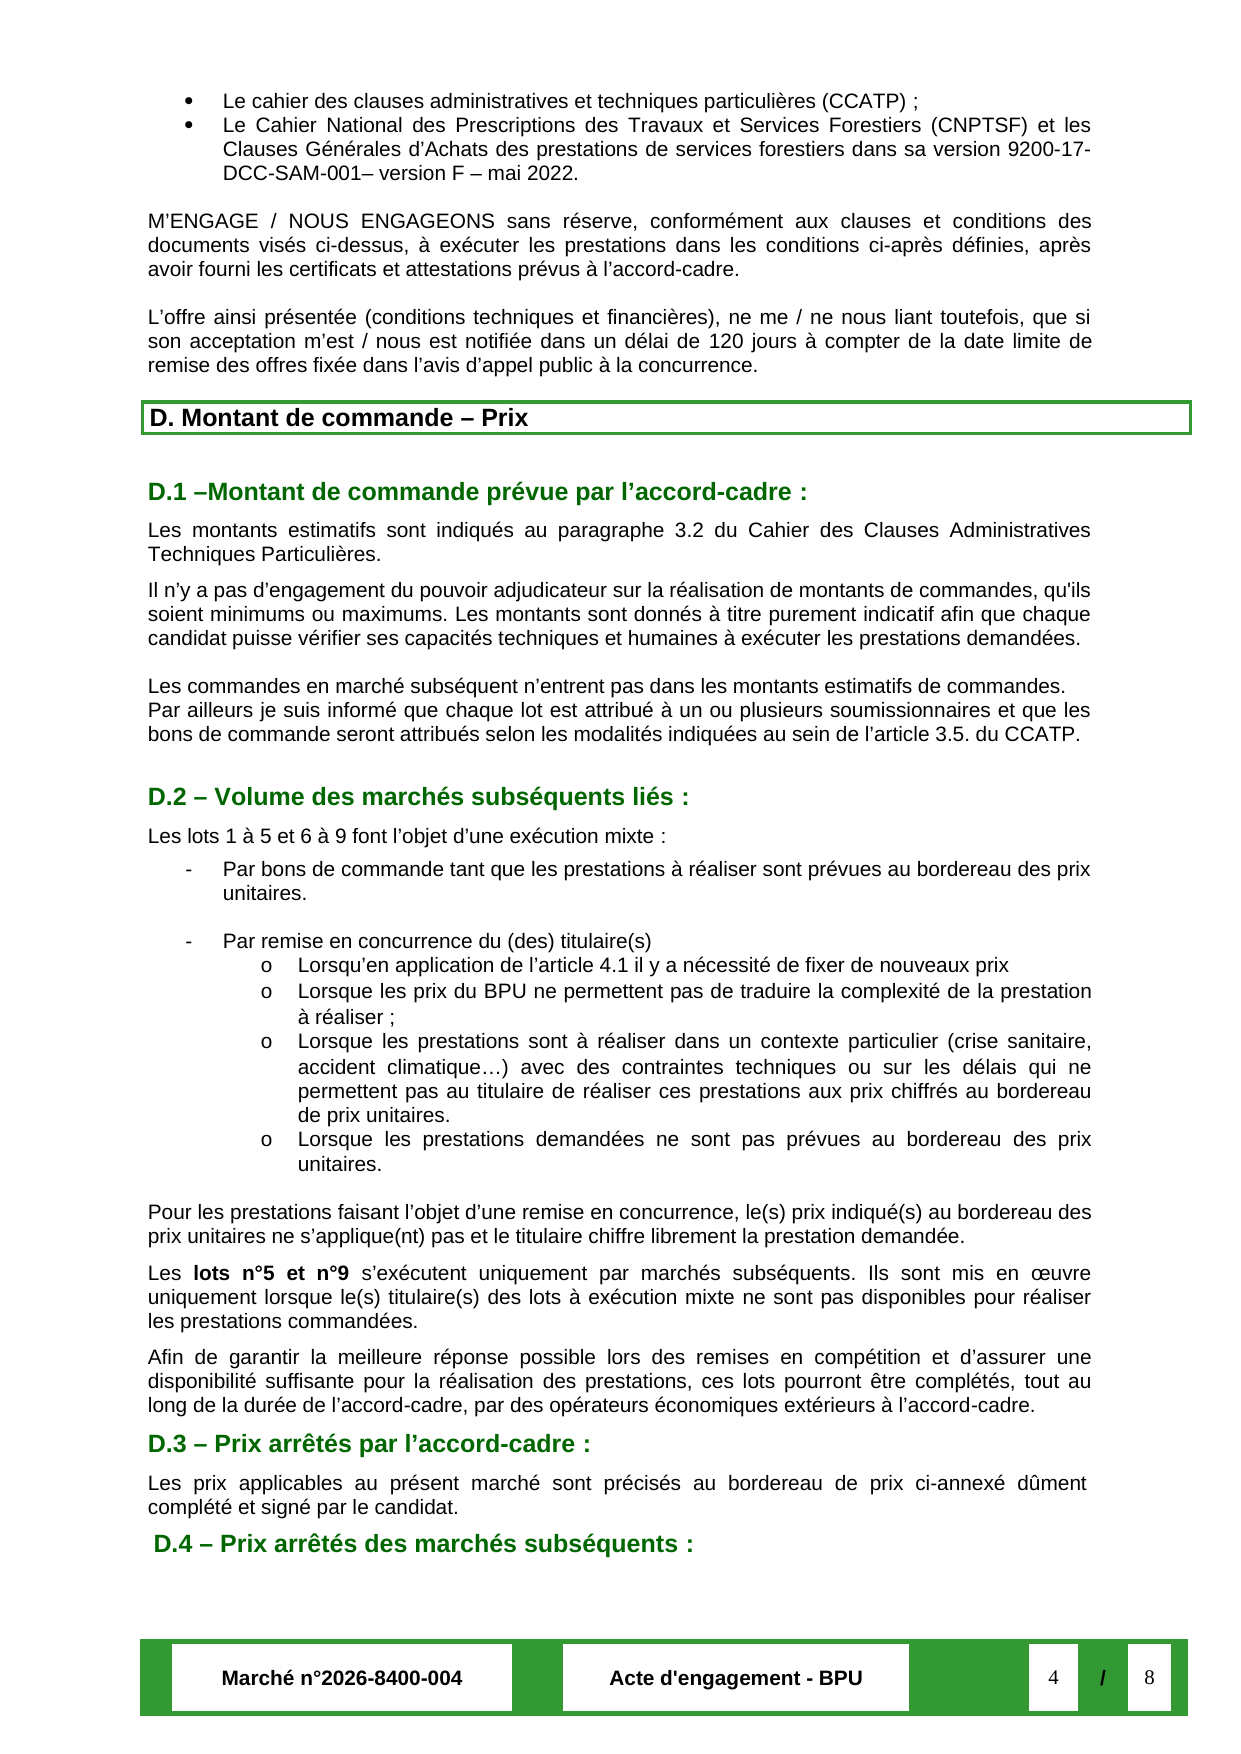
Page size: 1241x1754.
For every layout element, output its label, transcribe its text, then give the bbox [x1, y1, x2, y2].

text D.3 – Prix arrêtés par l’accord-cadre : [148, 1429, 1093, 1458]
list Lorsqu’en application de l’article 4.1 il y a nécessité de fixer de nouveaux prix [260, 953, 1093, 979]
list Le Cahier National des Prescriptions des Travaux et Services Forestiers (CNPTSF) et les Clauses Générales d’Achats des prestations de services forestiers dans sa version 9200-17-DCC-SAM-001– version F – mai 2022. [185, 113, 1093, 185]
text Pour les prestations faisant l’objet d’une remise en concurrence, le(s) prix indiqué(s) au bordereau des prix unitaires ne s’applique(nt) pas et le titulaire chiffre librement la prestation demandée. [148, 1200, 1093, 1248]
list Par bons de commande tant que les prestations à réaliser sont prévues au bordereau des prix unitaires. [185, 857, 1093, 905]
text D.1 –Montant de commande prévue par l’accord-cadre : [148, 477, 1093, 505]
text Les prix applicables au présent marché sont précisés au bordereau de prix ci-annexé dûment complété et signé par le candidat. [148, 1471, 1089, 1518]
table_header D. Montant de commande – Prix [144, 404, 1189, 432]
text Il n’y a pas d’engagement du pouvoir adjudicateur sur la réalisation de montants de commandes, qu'ils soient minimums ou maximums. Les montants sont donnés à titre purement indicatif afin que chaque candidat puisse vérifier ses capacités techniques et humaines à exécuter les prestations demandées. [148, 578, 1093, 650]
list Lorsque les prix du BPU ne permettent pas de traduire la complexité de la prestation à réaliser ; [260, 979, 1093, 1029]
list Lorsque les prestations demandées ne sont pas prévues au bordereau des prix unitaires. [260, 1126, 1093, 1176]
text L’offre ainsi présentée (conditions techniques et financières), ne me / ne nous liant toutefois, que si son acceptation m’est / nous est notifiée dans un délai de 120 jours à compter de la date limite de remise des offres fixée dans l’avis d’appel public à la concurrence. [148, 304, 1093, 376]
text D.4 – Prix arrêtés des marchés subséquents : [148, 1529, 1093, 1558]
text Afin de garantir la meilleure réponse possible lors des remises en compétition et d’assurer une disponibilité suffisante pour la réalisation des prestations, ces lots pourront être complétés, tout au long de la durée de l’accord-cadre, par des opérateurs économiques extérieurs à l’accord-cadre. [148, 1345, 1093, 1417]
list Par remise en concurrence du (des) titulaire(s) [185, 929, 1093, 953]
text Par ailleurs je suis informé que chaque lot est attribué à un ou plusieurs soumissionnaires et que les bons de commande seront attribués selon les modalités indiquées au sein de l’article 3.5. du CCATP. [148, 698, 1093, 746]
text D.2 – Volume des marchés subséquents liés : [148, 782, 1093, 811]
list Le cahier des clauses administratives et techniques particulières (CCATP) ; [185, 89, 1093, 113]
text Les commandes en marché subséquent n’entrent pas dans les montants estimatifs de commandes. [148, 674, 1093, 698]
text Les lots 1 à 5 et 6 à 9 font l’objet d’une exécution mixte : [148, 824, 1093, 848]
list Lorsque les prestations sont à réaliser dans un contexte particulier (crise sanitaire, accident climatique…) avec des contraintes techniques ou sur les délais qui ne permettent pas au titulaire de réaliser ces prestations aux prix chiffrés au bordereau de prix unitaires. [260, 1029, 1093, 1126]
text M’ENGAGE / NOUS ENGAGEONS sans réserve, conformément aux clauses et conditions des documents visés ci-dessus, à exécuter les prestations dans les conditions ci-après définies, après avoir fourni les certificats et attestations prévus à l’accord-cadre. [148, 209, 1093, 281]
text Les lots n°5 et n°9 s’exécutent uniquement par marchés subséquents. Ils sont mis en œuvre uniquement lorsque le(s) titulaire(s) des lots à exécution mixte ne sont pas disponibles pour réaliser les prestations commandées. [148, 1261, 1093, 1332]
text Les montants estimatifs sont indiqués au paragraphe 3.2 du Cahier des Clauses Administratives Techniques Particulières. [148, 518, 1093, 566]
